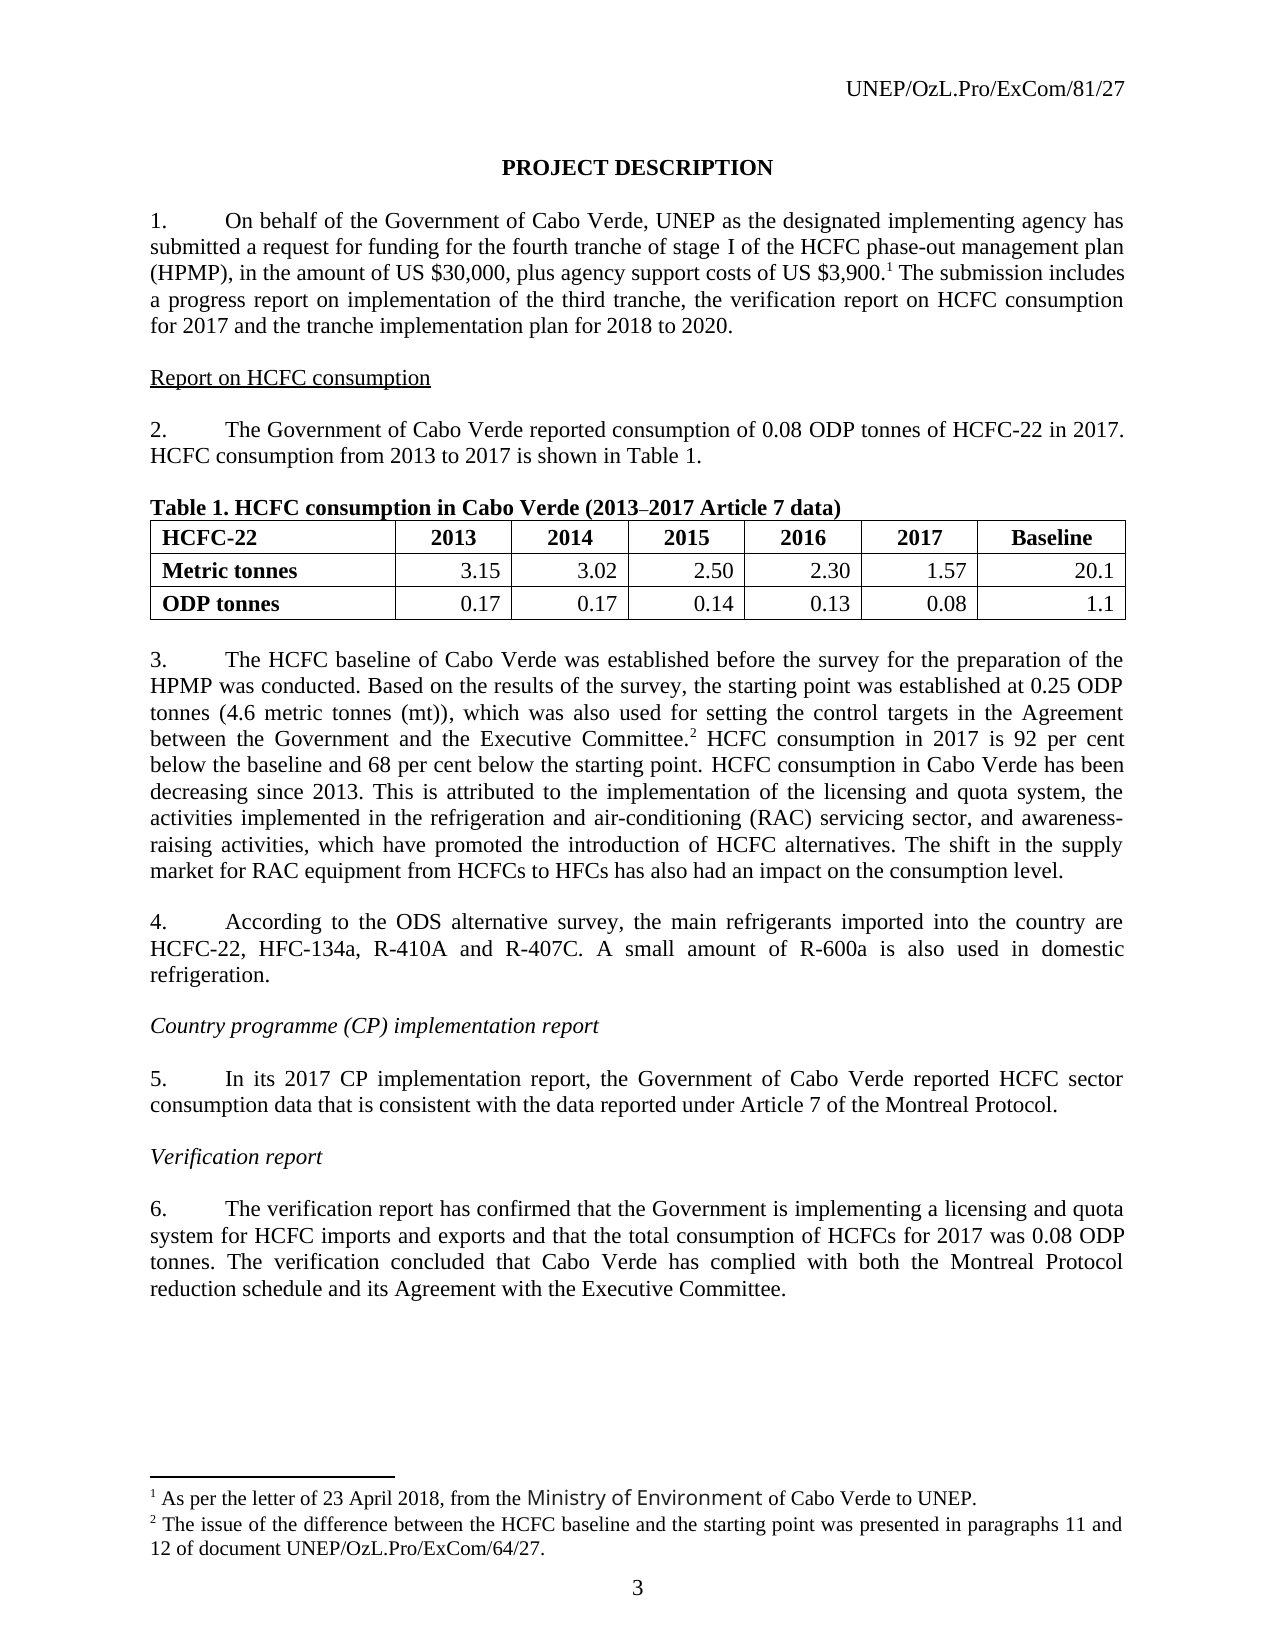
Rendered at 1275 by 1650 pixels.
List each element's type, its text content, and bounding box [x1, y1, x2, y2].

table_cell 3.02 [512, 554, 628, 586]
subtitle In its 2017 CP implementation report, the Government of Cabo Verde reported HCFC sector consumption data that is consistent with the data reported under Article 7 of the Montreal Protocol. [150, 1065, 1125, 1118]
table_header 2013 [396, 521, 511, 553]
table_header Baseline [978, 521, 1125, 553]
table_cell 0.14 [629, 587, 744, 619]
table_cell 2.30 [745, 554, 861, 586]
table_cell 1.57 [862, 554, 977, 586]
table_header HCFC-22 [151, 521, 395, 553]
table_cell 0.17 [396, 587, 511, 619]
table_cell 0.08 [862, 587, 977, 619]
text Verification report [150, 1143, 1125, 1169]
text Report on HCFC consumption [150, 363, 1125, 390]
table_cell 2.50 [629, 554, 744, 586]
table_cell ODP tonnes [151, 587, 395, 619]
subtitle The verification report has confirmed that the Government is implementing a licensing and quota system for HCFC imports and exports and that the total consumption of HCFCs for 2017 was 0.08 ODP tonnes. The verification concluded that Cabo Verde has complied with both the Montreal Protocol reduction schedule and its Agreement with the Executive Committee. [150, 1196, 1125, 1301]
table_header 2017 [862, 521, 977, 553]
subtitle The Government of Cabo Verde reported consumption of 0.08 ODP tonnes of HCFC-22 in 2017. HCFC consumption from 2013 to 2017 is shown in Table 1. [150, 416, 1125, 469]
subtitle On behalf of the Government of Cabo Verde, UNEP as the designated implementing agency has submitted a request for funding for the fourth tranche of stage I of the HCFC phase-out management plan (HPMP), in the amount of US $30,000, plus agency support costs of US $3,900. The submission includes a progress report on implementation of the third tranche, the verification report on HCFC consumption for 2017 and the tranche implementation plan for 2018 to 2020. [150, 207, 1125, 338]
table_header 2015 [629, 521, 744, 553]
table_cell 0.17 [512, 587, 628, 619]
text Country programme (CP) implementation report [150, 1012, 1125, 1039]
text PROJECT DESCRIPTION [150, 154, 1125, 180]
table_cell Metric tonnes [151, 554, 395, 586]
table_header 2016 [745, 521, 861, 553]
table_cell 20.1 [978, 554, 1125, 586]
table_header 2014 [512, 521, 628, 553]
table_cell 3.15 [396, 554, 511, 586]
subtitle According to the ODS alternative survey, the main refrigerants imported into the country are HCFC-22, HFC-134a, R-410A and R-407C. A small amount of R-600a is also used in domestic refrigeration. [150, 908, 1125, 987]
table_cell 1.1 [978, 587, 1125, 619]
text Table 1. HCFC consumption in Cabo Verde (2013–2017 Article 7 data) [150, 494, 1125, 520]
table_cell 0.13 [745, 587, 861, 619]
subtitle The HCFC baseline of Cabo Verde was established before the survey for the preparation of the HPMP was conducted. Based on the results of the survey, the starting point was established at 0.25 ODP tonnes (4.6 metric tonnes (mt)), which was also used for setting the control targets in the Agreement between the Government and the Executive Committee. HCFC consumption in 2017 is 92 per cent below the baseline and 68 per cent below the starting point. HCFC consumption in Cabo Verde has been decreasing since 2013. This is attributed to the implementation of the licensing and quota system, the activities implemented in the refrigeration and air-conditioning (RAC) servicing sector, and awareness-raising activities, which have promoted the introduction of HCFC alternatives. The shift in the supply market for RAC equipment from HCFCs to HFCs has also had an impact on the consumption level. [150, 646, 1125, 883]
